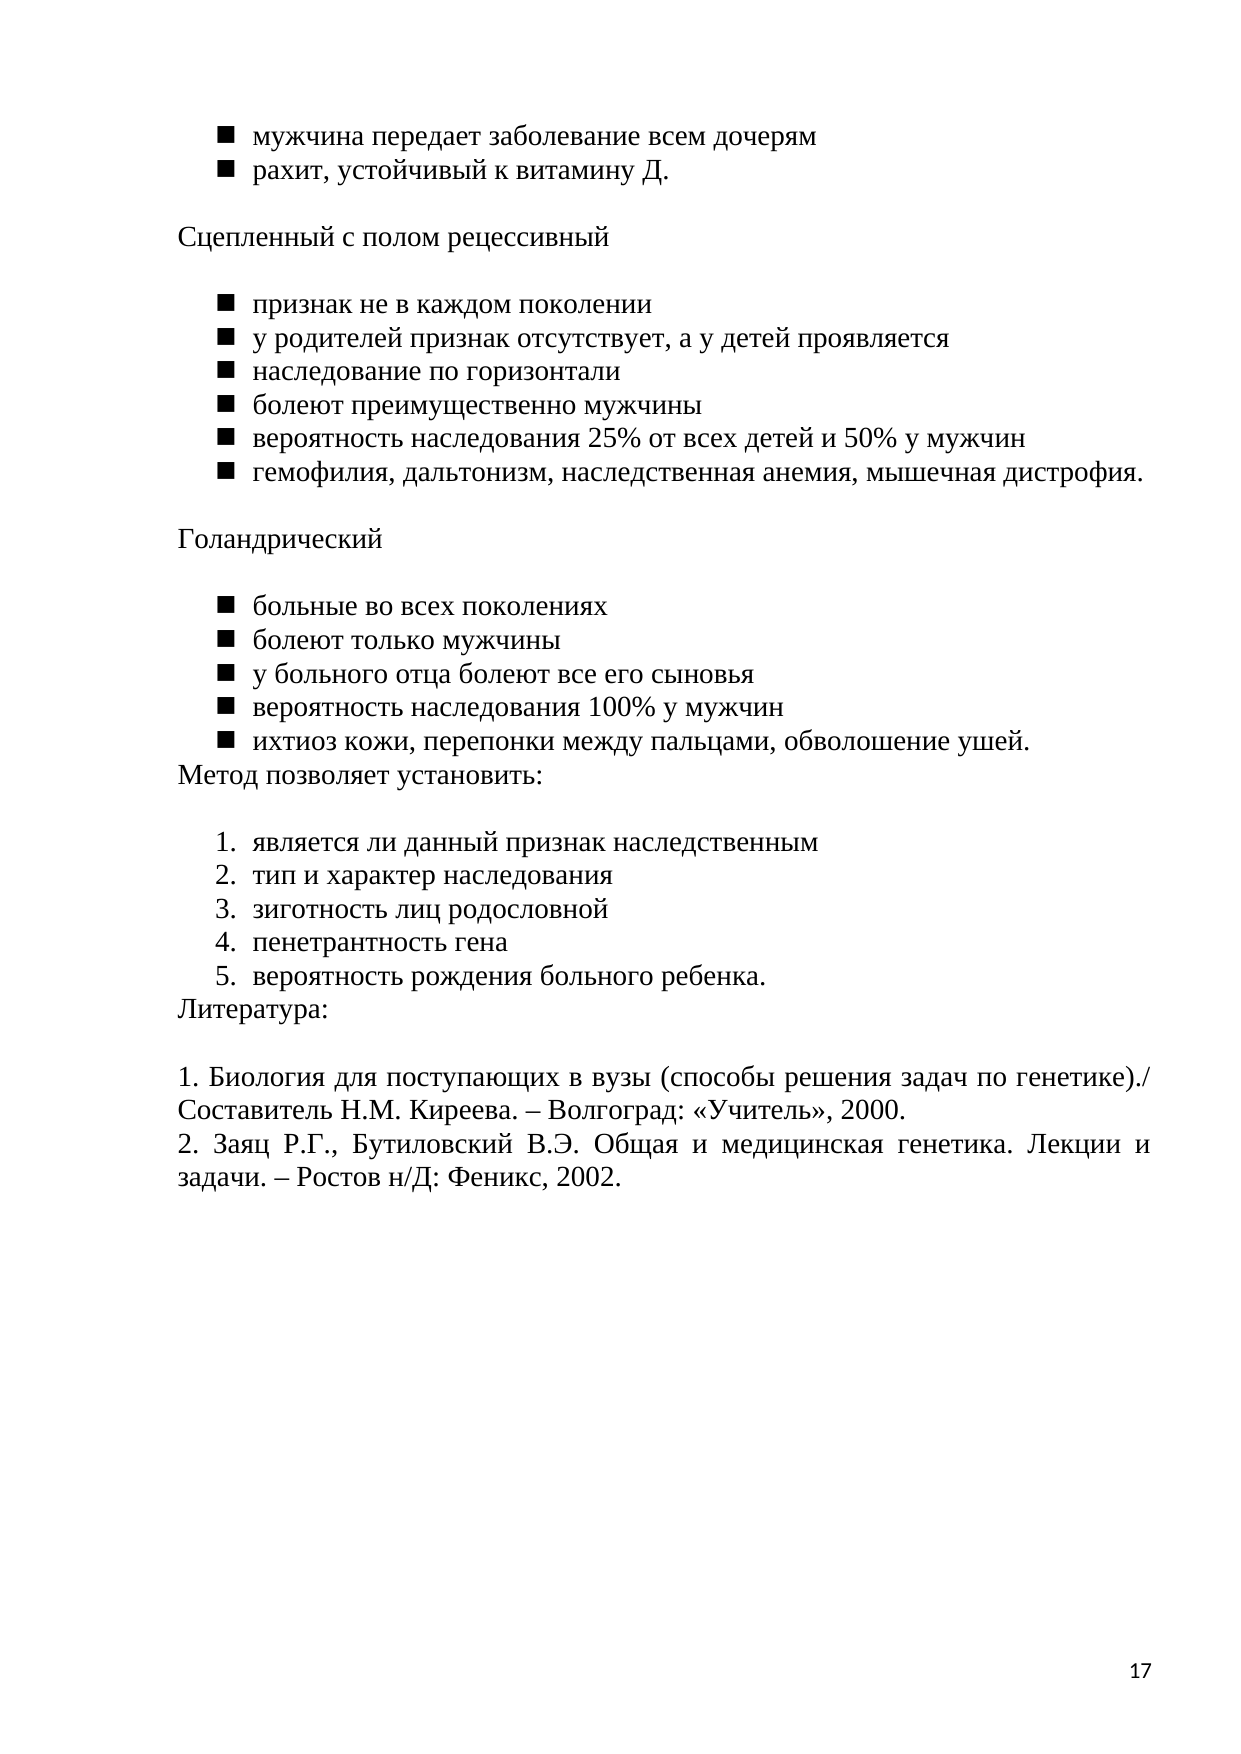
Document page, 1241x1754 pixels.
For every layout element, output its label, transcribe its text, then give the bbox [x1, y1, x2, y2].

list тип и характер наследования [215, 857, 1152, 891]
text Сцепленный с полом рецессивный [177, 219, 1152, 252]
list мужчина передает заболевание всем дочерям [215, 118, 1152, 152]
list рахит, устойчивый к витамину Д. [215, 152, 1152, 185]
list вероятность наследования 25% от всех детей и 50% у мужчин [215, 421, 1152, 454]
text Метод позволяет установить: [177, 757, 1152, 790]
text 1. Биология для поступающих в вузы (способы решения задач по генетике)./ Составитель Н.М. Киреева. – Волгоград: «Учитель», 2000. [177, 1059, 1152, 1126]
list ихтиоз кожи, перепонки между пальцами, обволошение ушей. [215, 723, 1152, 757]
text Голандрический [177, 521, 1152, 555]
list наследование по горизонтали [215, 353, 1152, 387]
list у родителей признак отсутствует, а у детей проявляется [215, 320, 1152, 353]
list гемофилия, дальтонизм, наследственная анемия, мышечная дистрофия. [215, 454, 1152, 488]
list болеют только мужчины [215, 622, 1152, 656]
list больные во всех поколениях [215, 588, 1152, 622]
text 2. Заяц Р.Г., Бутиловский В.Э. Общая и медицинская генетика. Лекции и задачи. – Ростов н/Д: Феникс, 2002. [177, 1126, 1152, 1193]
list вероятность рождения больного ребенка. [215, 958, 1152, 992]
list болеют преимущественно мужчины [215, 387, 1152, 421]
list зиготность лиц родословной [215, 891, 1152, 924]
list пенетрантность гена [215, 924, 1152, 958]
list у больного отца болеют все его сыновья [215, 656, 1152, 689]
list признак не в каждом поколении [215, 286, 1152, 320]
list вероятность наследования 100% у мужчин [215, 689, 1152, 723]
text Литература: [177, 992, 1152, 1025]
list является ли данный признак наследственным [215, 824, 1152, 857]
